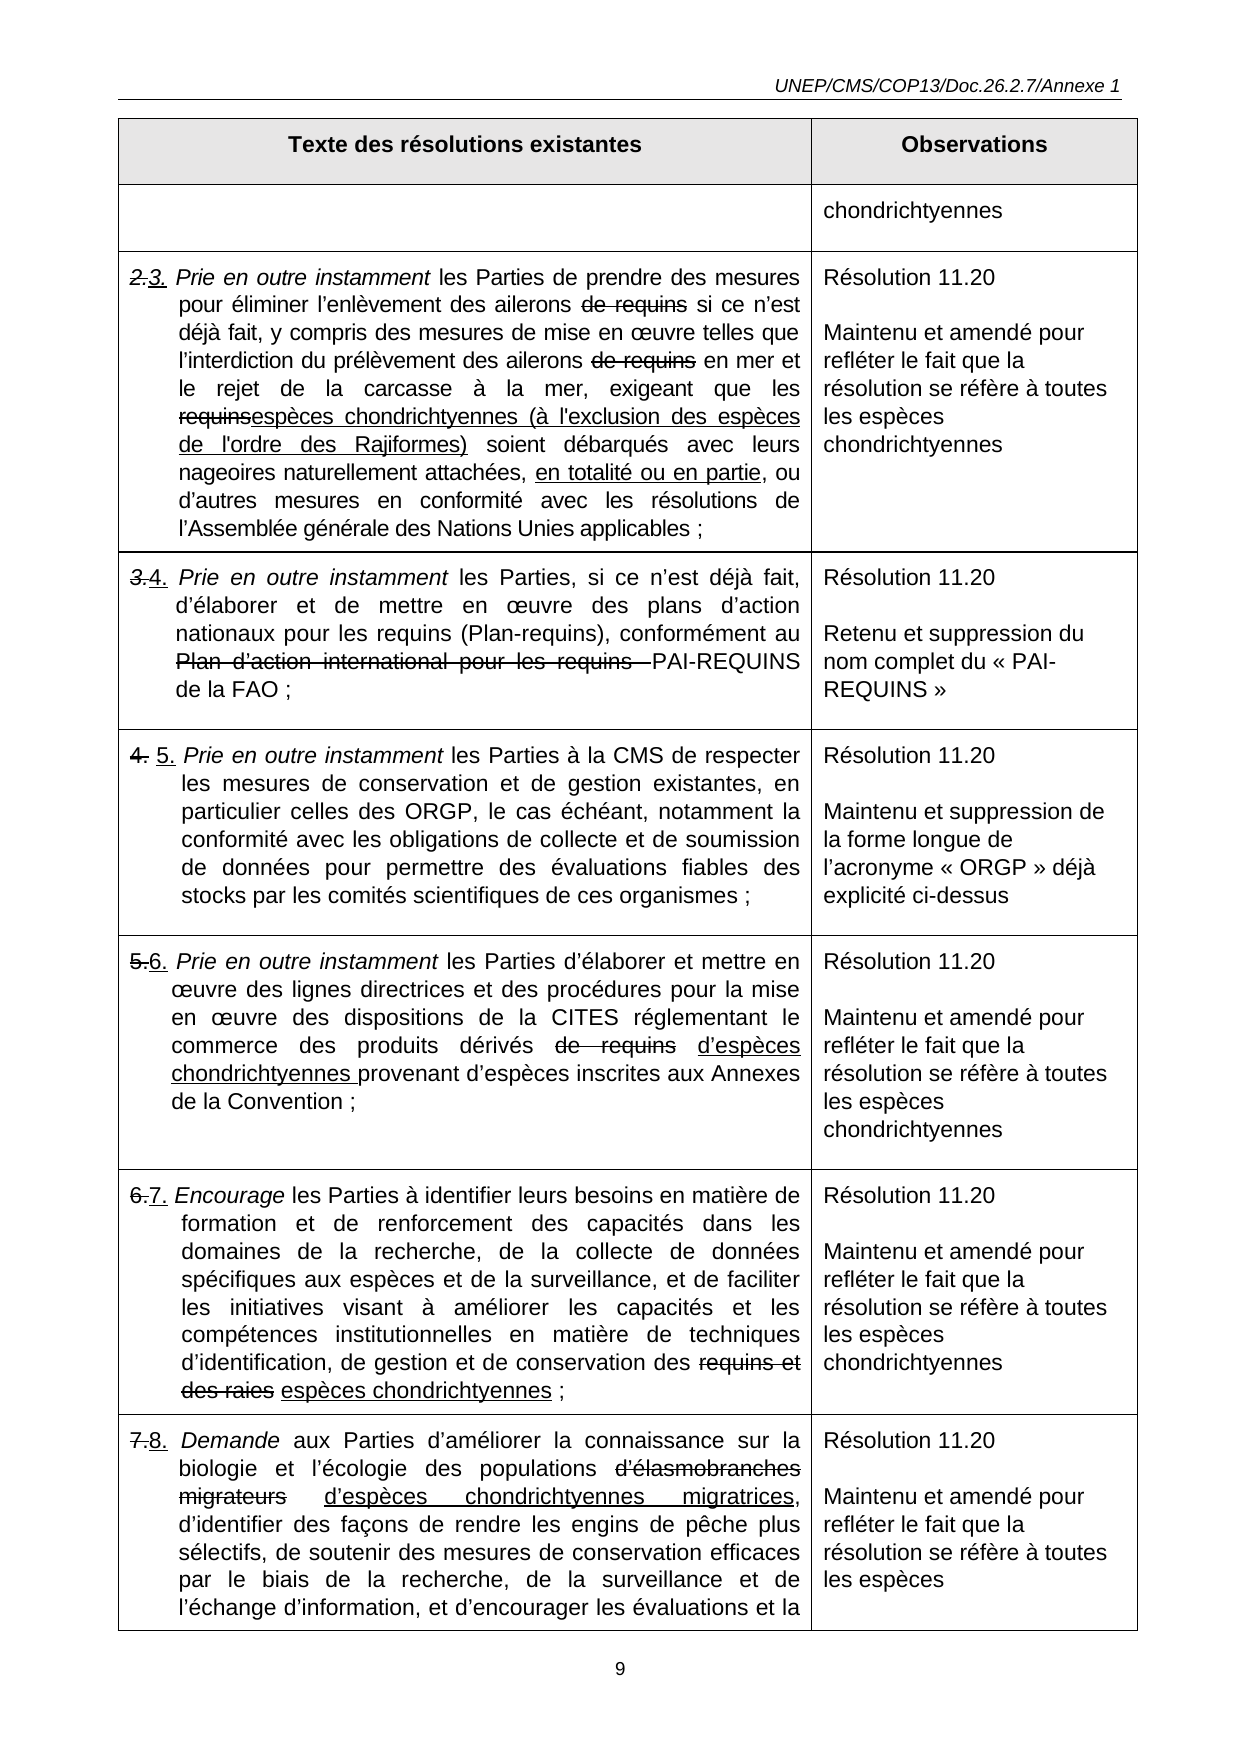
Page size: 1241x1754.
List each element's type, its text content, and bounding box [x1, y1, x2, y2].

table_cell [119, 1415, 811, 1629]
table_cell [119, 185, 811, 251]
table_cell Résolution 11.20 Maintenu et amendé pour refléter le fait que la résolution se réfère à toutes les espèces chondrichtyennes [812, 252, 1137, 551]
table_cell Résolution 11.20 Retenu et suppression du nom complet du « PAI-REQUINS » [812, 553, 1137, 729]
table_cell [812, 1415, 1137, 1629]
table_cell Résolution 11.20 Maintenu et suppression de la forme longue de l’acronyme « ORGP » déjà explicité ci-dessus [812, 730, 1137, 935]
table_cell 2.3. Prie en outre instamment les Parties de prendre des mesures pour éliminer l’enlèvement des ailerons de requins si ce n’est déjà fait, y compris des mesures de mise en œuvre telles que l’interdiction du prélèvement des ailerons de requins en mer et le rejet de la carcasse à la mer, exigeant que les requinsespèces chondrichtyennes (à l'exclusion des espèces de l'ordre des Rajiformes) soient débarqués avec leurs nageoires naturellement attachées, en totalité ou en partie, ou d’autres mesures en conformité avec les résolutions de l’Assemblée générale des Nations Unies applicables ; [119, 252, 811, 551]
table_cell Résolution 11.20 Maintenu et amendé pour refléter le fait que la résolution se réfère à toutes les espèces chondrichtyennes [812, 1170, 1137, 1414]
table_header Observations [812, 119, 1137, 184]
table_cell 3.4. Prie en outre instamment les Parties, si ce n’est déjà fait, d’élaborer et de mettre en œuvre des plans d’action nationaux pour les requins (Plan-requins), conformément au Plan d’action international pour les requins -PAI-REQUINS de la FAO ; [119, 553, 811, 729]
table_cell 4. 5. Prie en outre instamment les Parties à la CMS de respecter les mesures de conservation et de gestion existantes, en particulier celles des ORGP, le cas échéant, notamment la conformité avec les obligations de collecte et de soumission de données pour permettre des évaluations fiables des stocks par les comités scientifiques de ces organismes ; [119, 730, 811, 935]
table_cell 5.6. Prie en outre instamment les Parties d’élaborer et mettre en œuvre des lignes directrices et des procédures pour la mise en œuvre des dispositions de la CITES réglementant le commerce des produits dérivés de requins d’espèces chondrichtyennes provenant d’espèces inscrites aux Annexes de la Convention ; [119, 936, 811, 1169]
table_header Texte des résolutions existantes [119, 119, 811, 184]
table_cell 6.7. Encourage les Parties à identifier leurs besoins en matière de formation et de renforcement des capacités dans les domaines de la recherche, de la collecte de données spécifiques aux espèces et de la surveillance, et de faciliter les initiatives visant à améliorer les capacités et les compétences institutionnelles en matière de techniques d’identification, de gestion et de conservation des requins et des raies espèces chondrichtyennes ; [119, 1170, 811, 1414]
table_cell Résolution 11.20 Maintenu et amendé pour refléter le fait que la résolution se réfère à toutes les espèces chondrichtyennes [812, 936, 1137, 1169]
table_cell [812, 185, 1137, 251]
